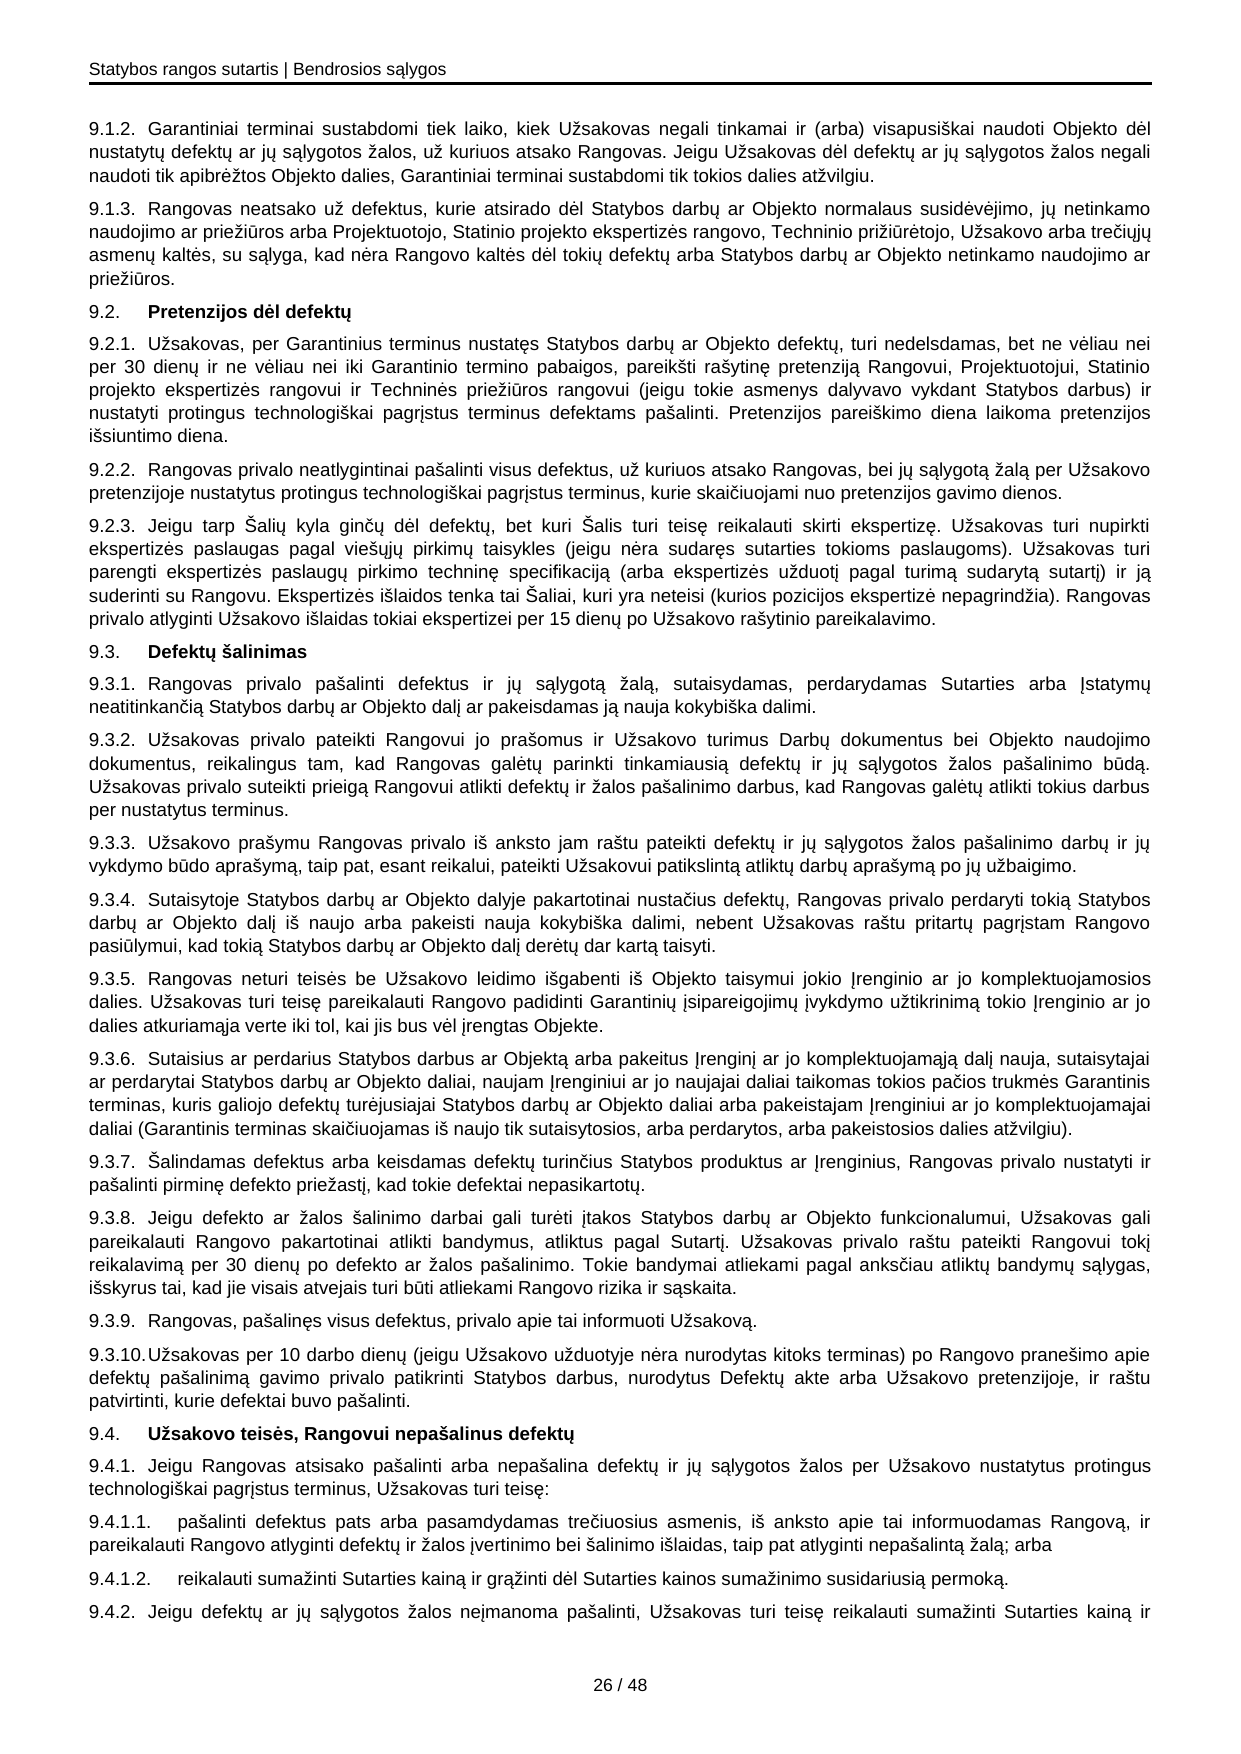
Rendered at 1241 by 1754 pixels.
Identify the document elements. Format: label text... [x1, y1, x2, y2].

list Sutaisytoje Statybos darbų ar Objekto dalyje pakartotinai nustačius defektų, Rangovas privalo perdaryti tokią Statybos darbų ar Objekto dalį iš naujo arba pakeisti nauja kokybiška dalimi, nebent Užsakovas raštu pritartų pagrįstam Rangovo pasiūlymui, kad tokią Statybos darbų ar Objekto dalį derėtų dar kartą taisyti. [89, 888, 1152, 956]
list reikalauti sumažinti Sutarties kainą ir grąžinti dėl Sutarties kainos sumažinimo susidariusią permoką. [89, 1567, 1152, 1589]
list Jeigu Rangovas atsisako pašalinti arba nepašalina defektų ir jų sąlygotos žalos per Užsakovo nustatytus protingus technologiškai pagrįstus terminus, Užsakovas turi teisę: [89, 1454, 1152, 1499]
list Rangovas neatsako už defektus, kurie atsirado dėl Statybos darbų ar Objekto normalaus susidėvėjimo, jų netinkamo naudojimo ar priežiūros arba Projektuotojo, Statinio projekto ekspertizės rangovo, Techninio prižiūrėtojo, Užsakovo arba trečiųjų asmenų kaltės, su sąlyga, kad nėra Rangovo kaltės dėl tokių defektų arba Statybos darbų ar Objekto netinkamo naudojimo ar priežiūros. [89, 198, 1152, 289]
list Užsakovas privalo pateikti Rangovui jo prašomus ir Užsakovo turimus Darbų dokumentus bei Objekto naudojimo dokumentus, reikalingus tam, kad Rangovas galėtų parinkti tinkamiausią defektų ir jų sąlygotos žalos pašalinimo būdą. Užsakovas privalo suteikti prieigą Rangovui atlikti defektų ir žalos pašalinimo darbus, kad Rangovas galėtų atlikti tokius darbus per nustatytus terminus. [89, 729, 1152, 820]
list Jeigu tarp Šalių kyla ginčų dėl defektų, bet kuri Šalis turi teisę reikalauti skirti ekspertizę. Užsakovas turi nupirkti ekspertizės paslaugas pagal viešųjų pirkimų taisykles (jeigu nėra sudaręs sutarties tokioms paslaugoms). Užsakovas turi parengti ekspertizės paslaugų pirkimo techninę specifikaciją (arba ekspertizės užduotį pagal turimą sudarytą sutartį) ir ją suderinti su Rangovu. Ekspertizės išlaidos tenka tai Šaliai, kuri yra neteisi (kurios pozicijos ekspertizė nepagrindžia). Rangovas privalo atlyginti Užsakovo išlaidas tokiai ekspertizei per 15 dienų po Užsakovo rašytinio pareikalavimo. [89, 515, 1152, 629]
list Šalindamas defektus arba keisdamas defektų turinčius Statybos produktus ar Įrenginius, Rangovas privalo nustatyti ir pašalinti pirminę defekto priežastį, kad tokie defektai nepasikartotų. [89, 1151, 1152, 1196]
list Užsakovas per 10 darbo dienų (jeigu Užsakovo užduotyje nėra nurodytas kitoks terminas) po Rangovo pranešimo apie defektų pašalinimą gavimo privalo patikrinti Statybos darbus, nurodytus Defektų akte arba Užsakovo pretenzijoje, ir raštu patvirtinti, kurie defektai buvo pašalinti. [89, 1343, 1152, 1411]
list pašalinti defektus pats arba pasamdydamas trečiuosius asmenis, iš anksto apie tai informuodamas Rangovą, ir pareikalauti Rangovo atlyginti defektų ir žalos įvertinimo bei šalinimo išlaidas, taip pat atlyginti nepašalintą žalą; arba [89, 1511, 1152, 1556]
list Garantiniai terminai sustabdomi tiek laiko, kiek Užsakovas negali tinkamai ir (arba) visapusiškai naudoti Objekto dėl nustatytų defektų ar jų sąlygotos žalos, už kuriuos atsako Rangovas. Jeigu Užsakovas dėl defektų ar jų sąlygotos žalos negali naudoti tik apibrėžtos Objekto dalies, Garantiniai terminai sustabdomi tik tokios dalies atžvilgiu. [89, 118, 1152, 186]
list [89, 1601, 1152, 1622]
list Rangovas neturi teisės be Užsakovo leidimo išgabenti iš Objekto taisymui jokio Įrenginio ar jo komplektuojamosios dalies. Užsakovas turi teisę pareikalauti Rangovo padidinti Garantinių įsipareigojimų įvykdymo užtikrinimą tokio Įrenginio ar jo dalies atkuriamąja verte iki tol, kai jis bus vėl įrengtas Objekte. [89, 968, 1152, 1036]
list Užsakovo prašymu Rangovas privalo iš anksto jam raštu pateikti defektų ir jų sąlygotos žalos pašalinimo darbų ir jų vykdymo būdo aprašymą, taip pat, esant reikalui, pateikti Užsakovui patikslintą atliktų darbų aprašymą po jų užbaigimo. [89, 832, 1152, 877]
list Jeigu defekto ar žalos šalinimo darbai gali turėti įtakos Statybos darbų ar Objekto funkcionalumui, Užsakovas gali pareikalauti Rangovo pakartotinai atlikti bandymus, atliktus pagal Sutartį. Užsakovas privalo raštu pateikti Rangovui tokį reikalavimą per 30 dienų po defekto ar žalos pašalinimo. Tokie bandymai atliekami pagal anksčiau atliktų bandymų sąlygas, išskyrus tai, kad jie visais atvejais turi būti atliekami Rangovo rizika ir sąskaita. [89, 1207, 1152, 1298]
list Rangovas privalo neatlygintinai pašalinti visus defektus, už kuriuos atsako Rangovas, bei jų sąlygotą žalą per Užsakovo pretenzijoje nustatytus protingus technologiškai pagrįstus terminus, kurie skaičiuojami nuo pretenzijos gavimo dienos. [89, 458, 1152, 503]
list Rangovas privalo pašalinti defektus ir jų sąlygotą žalą, sutaisydamas, perdarydamas Sutarties arba Įstatymų neatitinkančią Statybos darbų ar Objekto dalį ar pakeisdamas ją nauja kokybiška dalimi. [89, 673, 1152, 717]
subtitle Pretenzijos dėl defektų [89, 301, 1152, 322]
list Rangovas, pašalinęs visus defektus, privalo apie tai informuoti Užsakovą. [89, 1310, 1152, 1332]
list Užsakovas, per Garantinius terminus nustatęs Statybos darbų ar Objekto defektų, turi nedelsdamas, bet ne vėliau nei per 30 dienų ir ne vėliau nei iki Garantinio termino pabaigos, pareikšti rašytinę pretenziją Rangovui, Projektuotojui, Statinio projekto ekspertizės rangovui ir Techninės priežiūros rangovui (jeigu tokie asmenys dalyvavo vykdant Statybos darbus) ir nustatyti protingus technologiškai pagrįstus terminus defektams pašalinti. Pretenzijos pareiškimo diena laikoma pretenzijos išsiuntimo diena. [89, 332, 1152, 447]
subtitle Užsakovo teisės, Rangovui nepašalinus defektų [89, 1423, 1152, 1444]
subtitle Defektų šalinimas [89, 641, 1152, 663]
list Sutaisius ar perdarius Statybos darbus ar Objektą arba pakeitus Įrenginį ar jo komplektuojamąją dalį nauja, sutaisytajai ar perdarytai Statybos darbų ar Objekto daliai, naujam Įrenginiui ar jo naujajai daliai taikomas tokios pačios trukmės Garantinis terminas, kuris galiojo defektų turėjusiajai Statybos darbų ar Objekto daliai arba pakeistajam Įrenginiui ar jo komplektuojamajai daliai (Garantinis terminas skaičiuojamas iš naujo tik sutaisytosios, arba perdarytos, arba pakeistosios dalies atžvilgiu). [89, 1048, 1152, 1139]
